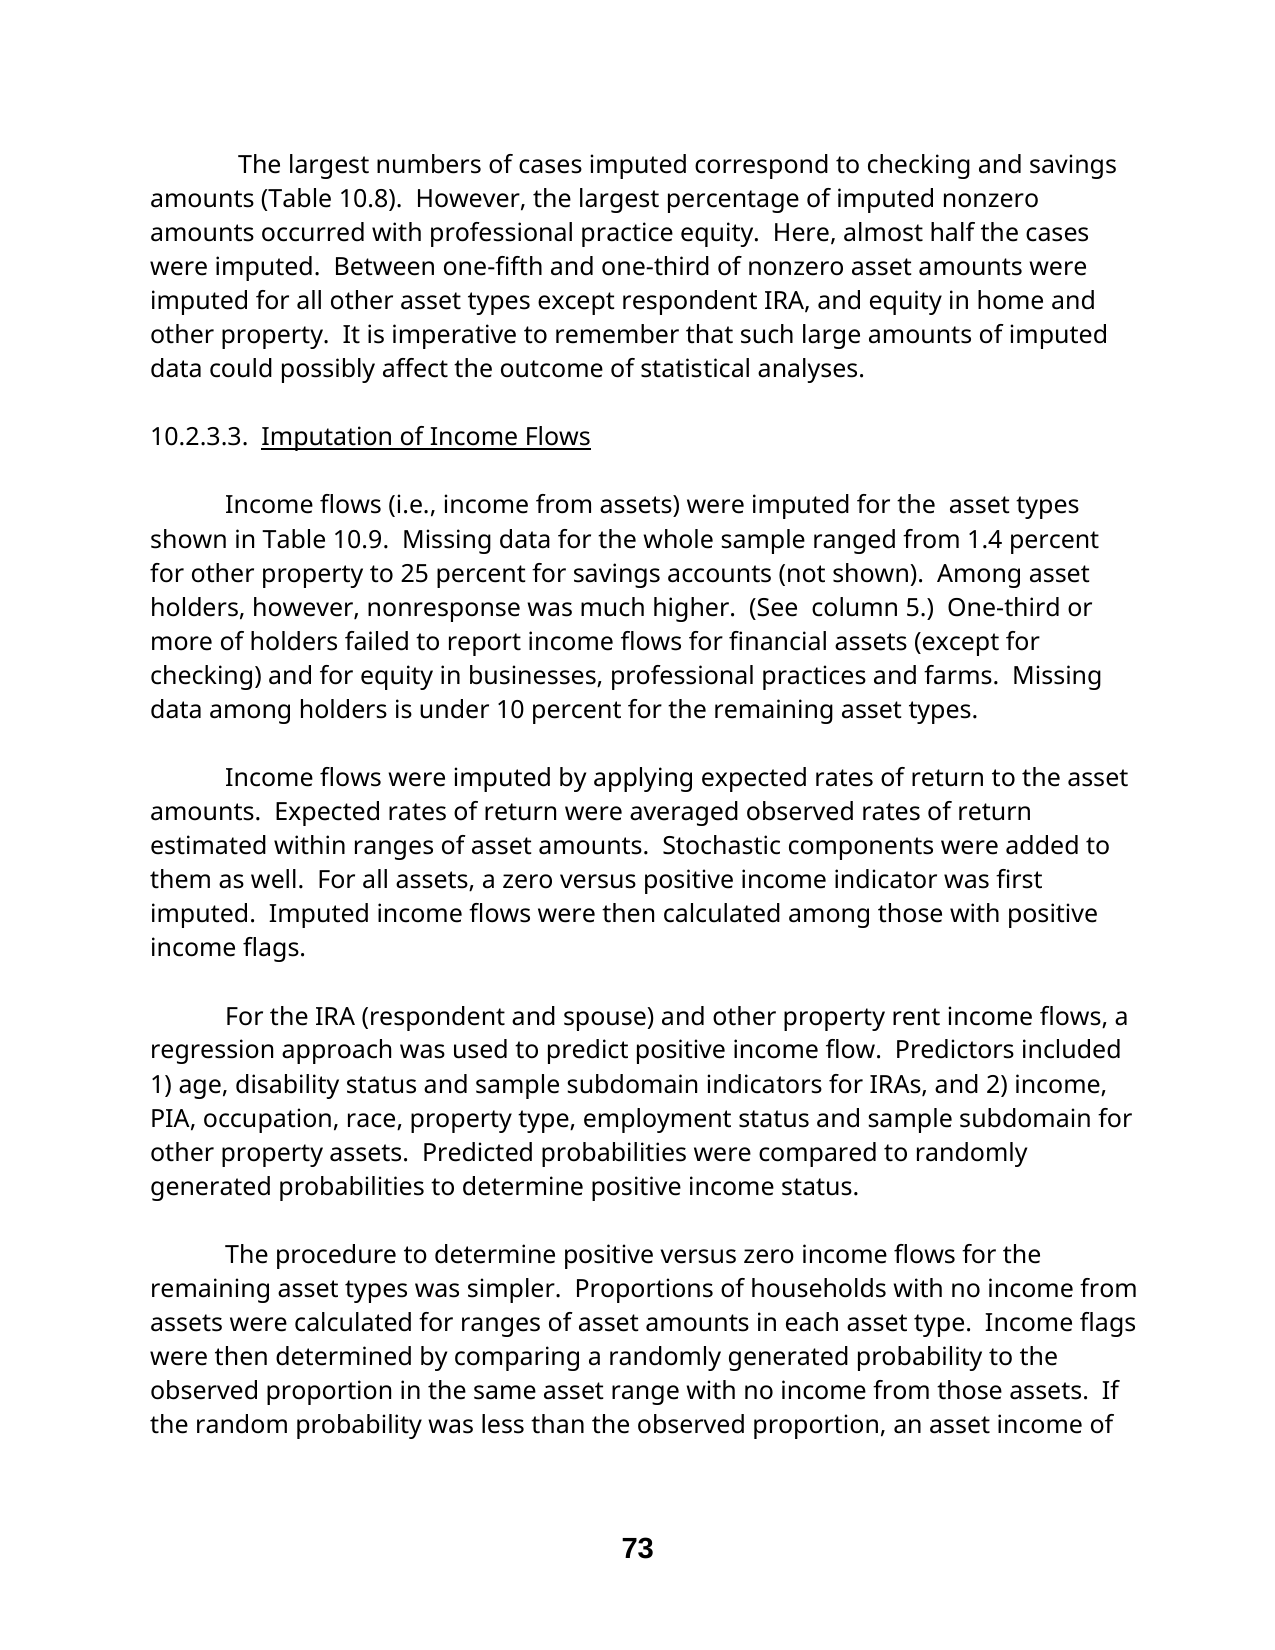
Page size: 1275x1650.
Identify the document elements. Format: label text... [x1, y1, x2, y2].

text Income flows (i.e., income from assets) were imputed for the asset types shown in Table 10.9. Missing data for the whole sample ranged from 1.4 percent for other property to 25 percent for savings accounts (not shown). Among asset holders, however, nonresponse was much higher. (See column 5.) One-third or more of holders failed to report income flows for financial assets (except for checking) and for equity in businesses, professional practices and farms. Missing data among holders is under 10 percent for the remaining asset types. [150, 487, 1140, 726]
text Income flows were imputed by applying expected rates of return to the asset amounts. Expected rates of return were averaged observed rates of return estimated within ranges of asset amounts. Stochastic components were added to them as well. For all assets, a zero versus positive income indicator was first imputed. Imputed income flows were then calculated among those with positive income flags. [150, 760, 1140, 964]
text 10.2.3.3. Imputation of Income Flows [150, 419, 1140, 453]
text For the IRA (respondent and spouse) and other property rent income flows, a regression approach was used to predict positive income flow. Predictors included 1) age, disability status and sample subdomain indicators for IRAs, and 2) income, PIA, occupation, race, property type, employment status and sample subdomain for other property assets. Predicted probabilities were compared to randomly generated probabilities to determine positive income status. [150, 998, 1140, 1202]
text The largest numbers of cases imputed correspond to checking and savings amounts (Table 10.8). However, the largest percentage of imputed nonzero amounts occurred with professional practice equity. Here, almost half the cases were imputed. Between one-fifth and one-third of nonzero asset amounts were imputed for all other asset types except respondent IRA, and equity in home and other property. It is imperative to remember that such large amounts of imputed data could possibly affect the outcome of statistical analyses. [150, 147, 1140, 385]
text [150, 1237, 1140, 1441]
